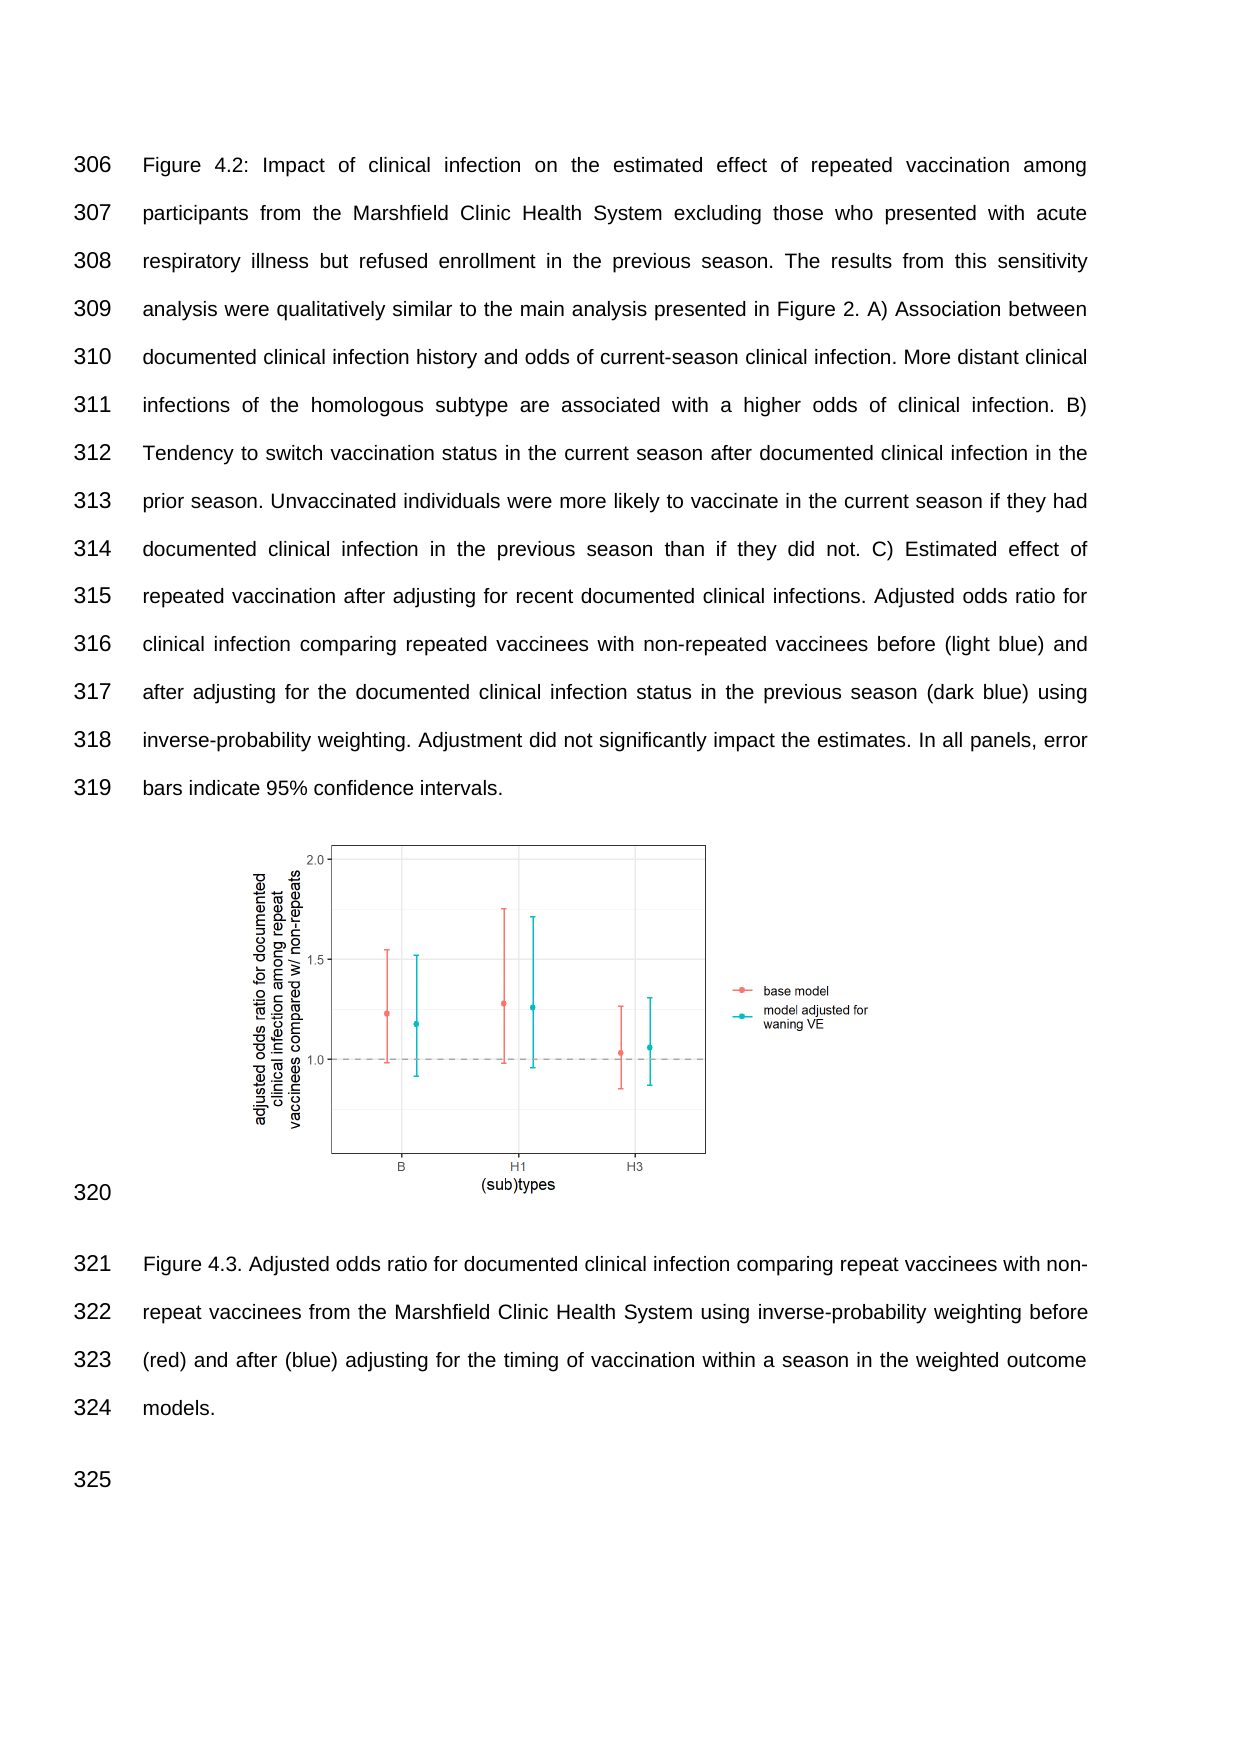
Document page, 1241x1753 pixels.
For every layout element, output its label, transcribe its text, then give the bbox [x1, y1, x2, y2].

picture [244, 837, 884, 1201]
text Figure 4.3. Adjusted odds ratio for documented clinical infection comparing repeat vaccinees with non-repeat vaccinees from the Marshfield Clinic Health System using inverse-probability weighting before (red) and after (blue) adjusting for the timing of vaccination within a season in the weighted outcome models. [142, 1252, 1089, 1419]
text Figure 4.2: Impact of clinical infection on the estimated effect of repeated vaccination among participants from the Marshfield Clinic Health System excluding those who presented with acute respiratory illness but refused enrollment in the previous season. The results from this sensitivity analysis were qualitatively similar to the main analysis presented in Figure 2. A) Association between documented clinical infection history and odds of current-season clinical infection. More distant clinical infections of the homologous subtype are associated with a higher odds of clinical infection. B) Tendency to switch vaccination status in the current season after documented clinical infection in the prior season. Unvaccinated individuals were more likely to vaccinate in the current season if they had documented clinical infection in the previous season than if they did not. C) Estimated effect of repeated vaccination after adjusting for recent documented clinical infections. Adjusted odds ratio for clinical infection comparing repeated vaccinees with non-repeated vaccinees before (light blue) and after adjusting for the documented clinical infection status in the previous season (dark blue) using inverse-probability weighting. Adjustment did not significantly impact the estimates. In all panels, error bars indicate 95% confidence intervals. [142, 153, 1089, 800]
